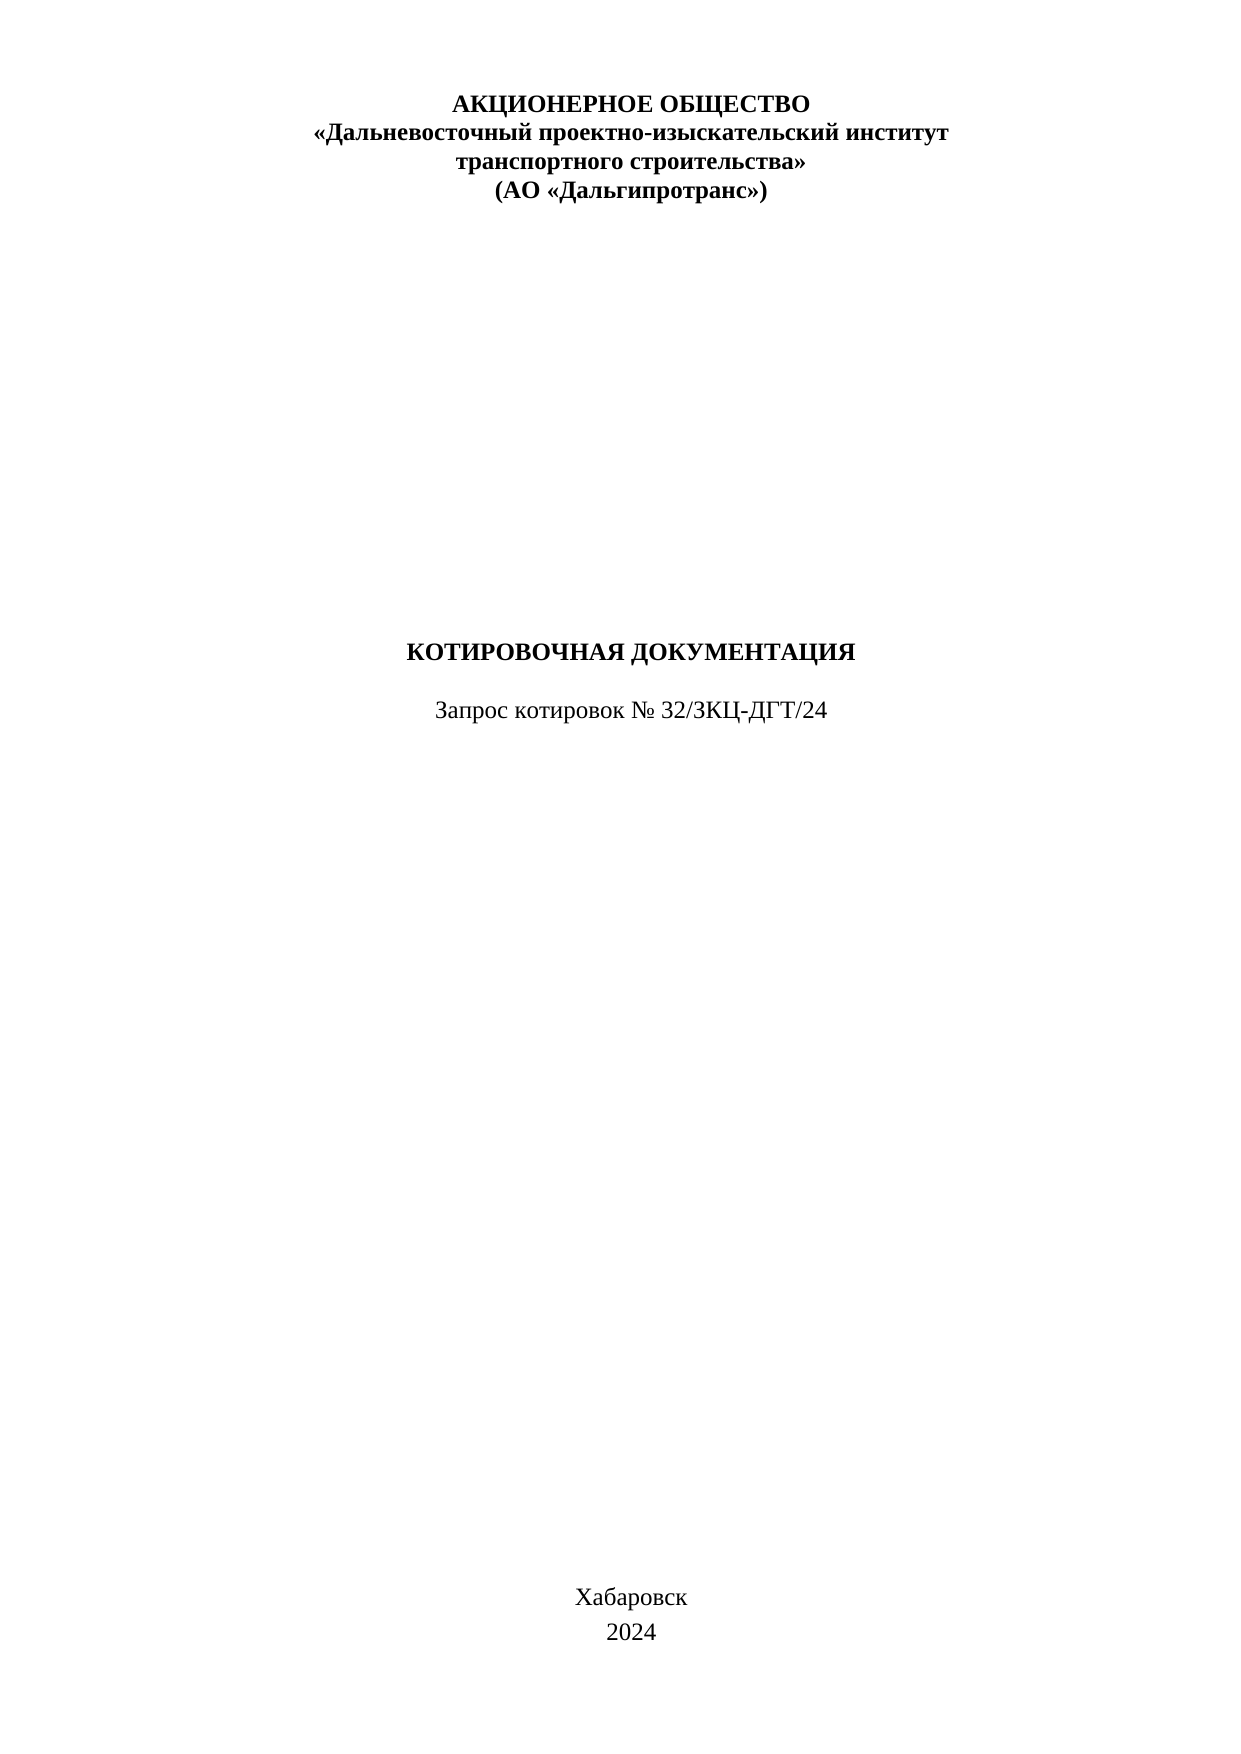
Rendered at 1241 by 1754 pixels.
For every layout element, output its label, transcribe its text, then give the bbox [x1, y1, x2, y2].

text 2024 [118, 1617, 1144, 1646]
text КОТИРОВОЧНАЯ ДОКУМЕНТАЦИЯ [118, 637, 1144, 666]
subtitle Хабаровск [118, 1582, 1144, 1611]
text Запрос котировок № 32/ЗКЦ-ДГТ/24 [118, 695, 1144, 724]
text (АО «Дальгипротранс») [118, 175, 1144, 204]
text АКЦИОНЕРНОЕ ОБЩЕСТВО [118, 89, 1144, 117]
text транспортного строительства» [118, 146, 1144, 175]
text «Дальневосточный проектно-изыскательский институт [118, 117, 1144, 146]
